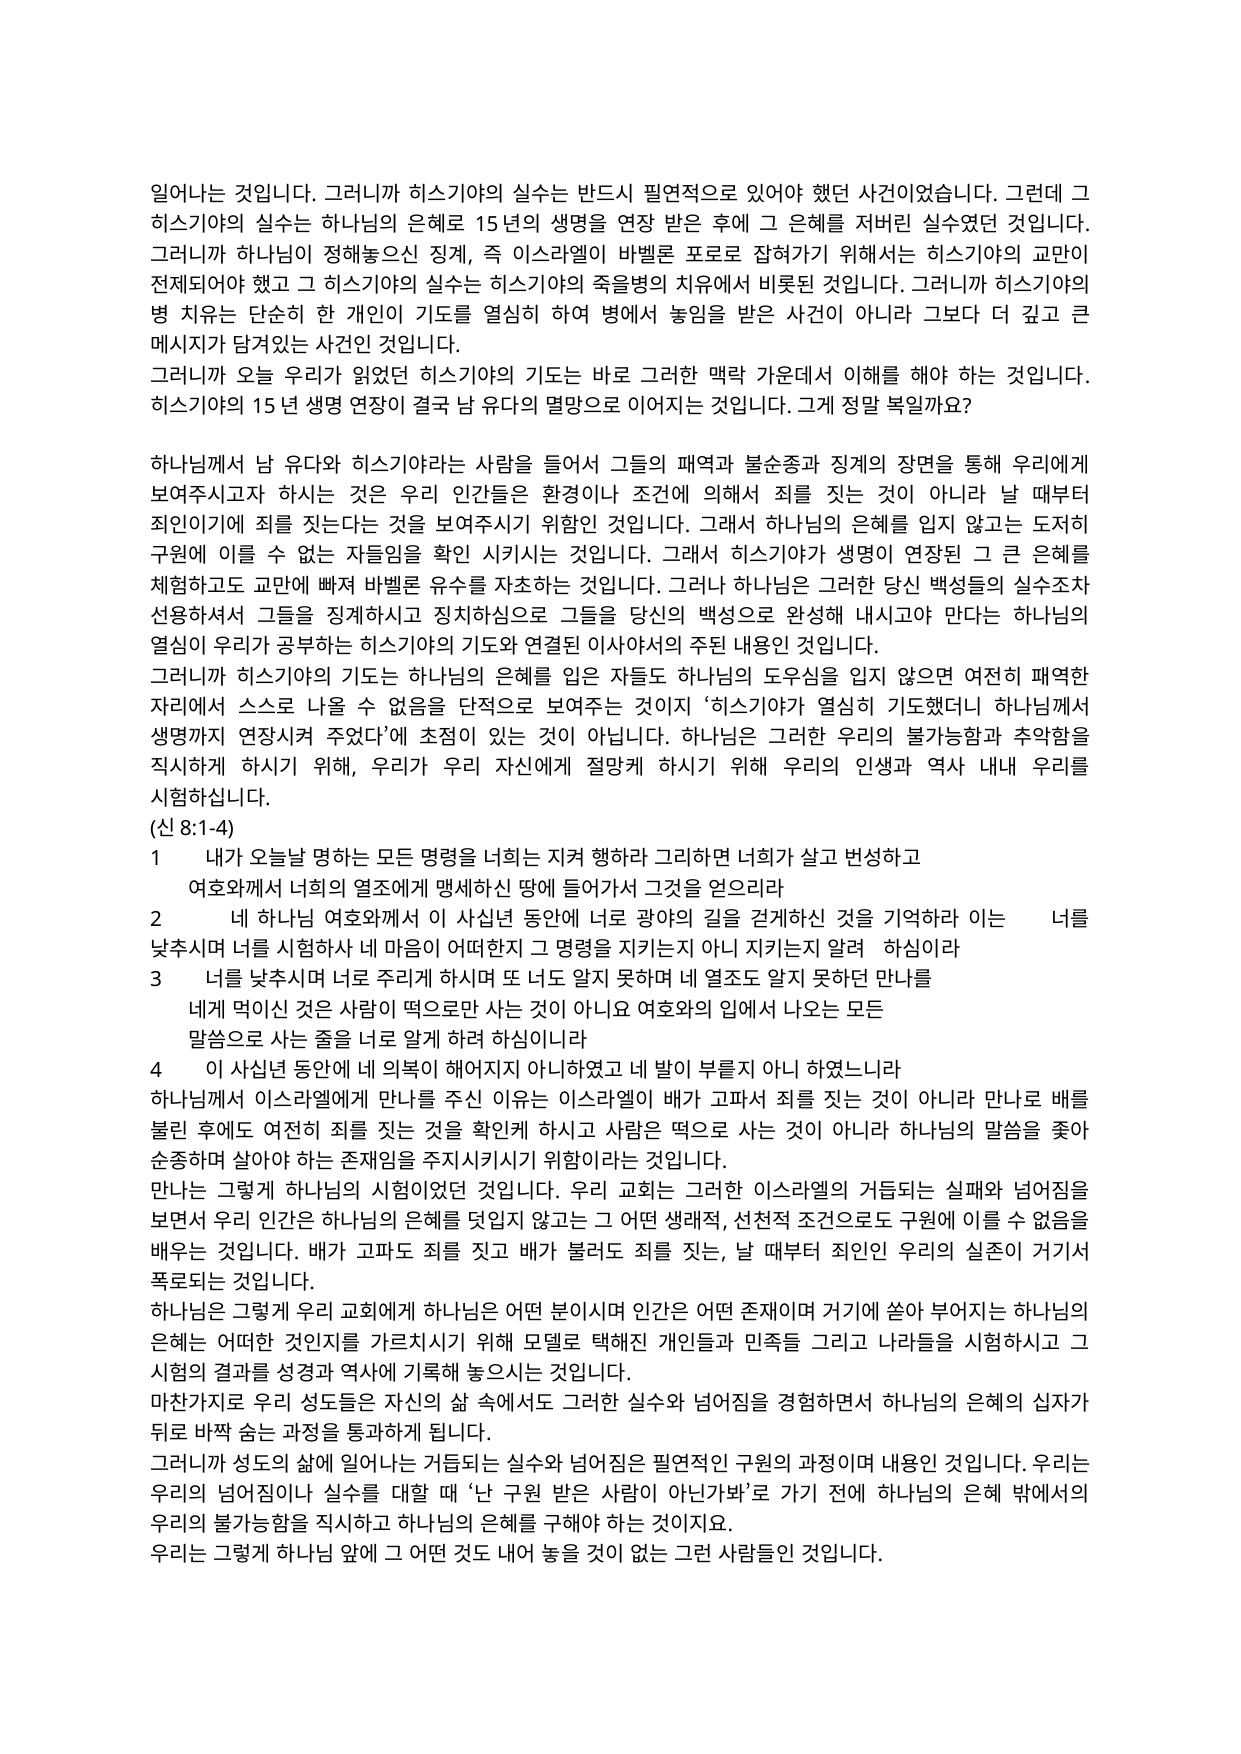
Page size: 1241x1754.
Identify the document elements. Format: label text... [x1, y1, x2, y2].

text 우리는 그렇게 하나님 앞에 그 어떤 것도 내어 놓을 것이 없는 그런 사람들인 것입니다. [150, 1538, 1090, 1568]
text 그러니까 히스기야의 기도는 하나님의 은혜를 입은 자들도 하나님의 도우심을 입지 않으면 여전히 패역한 자리에서 스스로 나올 수 없음을 단적으로 보여주는 것이지 ‘히스기야가 열심히 기도했더니 하나님께서 생명까지 연장시켜 주었다’에 초점이 있는 것이 아닙니다. 하나님은 그러한 우리의 불가능함과 추악함을 직시하게 하시기 위해, 우리가 우리 자신에게 절망케 하시기 위해 우리의 인생과 역사 내내 우리를 시험하십니다. [150, 660, 1090, 811]
text 하나님께서 남 유다와 히스기야라는 사람을 들어서 그들의 패역과 불순종과 징계의 장면을 통해 우리에게 보여주시고자 하시는 것은 우리 인간들은 환경이나 조건에 의해서 죄를 짓는 것이 아니라 날 때부터 죄인이기에 죄를 짓는다는 것을 보여주시기 위함인 것입니다. 그래서 하나님의 은혜를 입지 않고는 도저히 구원에 이를 수 없는 자들임을 확인 시키시는 것입니다. 그래서 히스기야가 생명이 연장된 그 큰 은혜를 체험하고도 교만에 빠져 바벨론 유수를 자초하는 것입니다. 그러나 하나님은 그러한 당신 백성들의 실수조차 선용하셔서 그들을 징계하시고 징치하심으로 그들을 당신의 백성으로 완성해 내시고야 만다는 하나님의 열심이 우리가 공부하는 히스기야의 기도와 연결된 이사야서의 주된 내용인 것입니다. [150, 448, 1090, 660]
text 4 이 사십년 동안에 네 의복이 해어지지 아니하였고 네 발이 부릍지 아니 하였느니라 [150, 1053, 1090, 1084]
text 1 내가 오늘날 명하는 모든 명령을 너희는 지켜 행하라 그리하면 너희가 살고 번성하고 [150, 842, 1090, 872]
text 만나는 그렇게 하나님의 시험이었던 것입니다. 우리 교회는 그러한 이스라엘의 거듭되는 실패와 넘어짐을 보면서 우리 인간은 하나님의 은혜를 덧입지 않고는 그 어떤 생래적, 선천적 조건으로도 구원에 이를 수 없음을 배우는 것입니다. 배가 고파도 죄를 짓고 배가 불러도 죄를 짓는, 날 때부터 죄인인 우리의 실존이 거기서 폭로되는 것입니다. [150, 1174, 1090, 1296]
text 네게 먹이신 것은 사람이 떡으로만 사는 것이 아니요 여호와의 입에서 나오는 모든 [150, 993, 1090, 1023]
text 3 너를 낮추시며 너로 주리게 하시며 또 너도 알지 못하며 네 열조도 알지 못하던 만나를 [150, 963, 1090, 993]
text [150, 177, 1090, 359]
text 하나님은 그렇게 우리 교회에게 하나님은 어떤 분이시며 인간은 어떤 존재이며 거기에 쏟아 부어지는 하나님의 은혜는 어떠한 것인지를 가르치시기 위해 모델로 택해진 개인들과 민족들 그리고 나라들을 시험하시고 그 시험의 결과를 성경과 역사에 기록해 놓으시는 것입니다. [150, 1296, 1090, 1386]
text 그러니까 오늘 우리가 읽었던 히스기야의 기도는 바로 그러한 맥락 가운데서 이해를 해야 하는 것입니다. 히스기야의 15년 생명 연장이 결국 남 유다의 멸망으로 이어지는 것입니다. 그게 정말 복일까요? [150, 359, 1090, 419]
text (신8:1-4) [150, 811, 1090, 842]
text 하나님께서 이스라엘에게 만나를 주신 이유는 이스라엘이 배가 고파서 죄를 짓는 것이 아니라 만나로 배를 불린 후에도 여전히 죄를 짓는 것을 확인케 하시고 사람은 떡으로 사는 것이 아니라 하나님의 말씀을 좇아 순종하며 살아야 하는 존재임을 주지시키시기 위함이라는 것입니다. [150, 1084, 1090, 1174]
text 말씀으로 사는 줄을 너로 알게 하려 하심이니라 [150, 1023, 1090, 1053]
text 여호와께서 너희의 열조에게 맹세하신 땅에 들어가서 그것을 얻으리라 [150, 872, 1090, 902]
text 그러니까 성도의 삶에 일어나는 거듭되는 실수와 넘어짐은 필연적인 구원의 과정이며 내용인 것입니다. 우리는 우리의 넘어짐이나 실수를 대할 때 ‘난 구원 받은 사람이 아닌가봐’로 가기 전에 하나님의 은혜 밖에서의 우리의 불가능함을 직시하고 하나님의 은혜를 구해야 하는 것이지요. [150, 1447, 1090, 1538]
text 마찬가지로 우리 성도들은 자신의 삶 속에서도 그러한 실수와 넘어짐을 경험하면서 하나님의 은혜의 십자가 뒤로 바짝 숨는 과정을 통과하게 됩니다. [150, 1386, 1090, 1447]
text 2 네 하나님 여호와께서 이 사십년 동안에 너로 광야의 길을 걷게하신 것을 기억하라 이는 너를 낮추시며 너를 시험하사 네 마음이 어떠한지 그 명령을 지키는지 아니 지키는지 알려 하심이라 [150, 902, 1090, 963]
